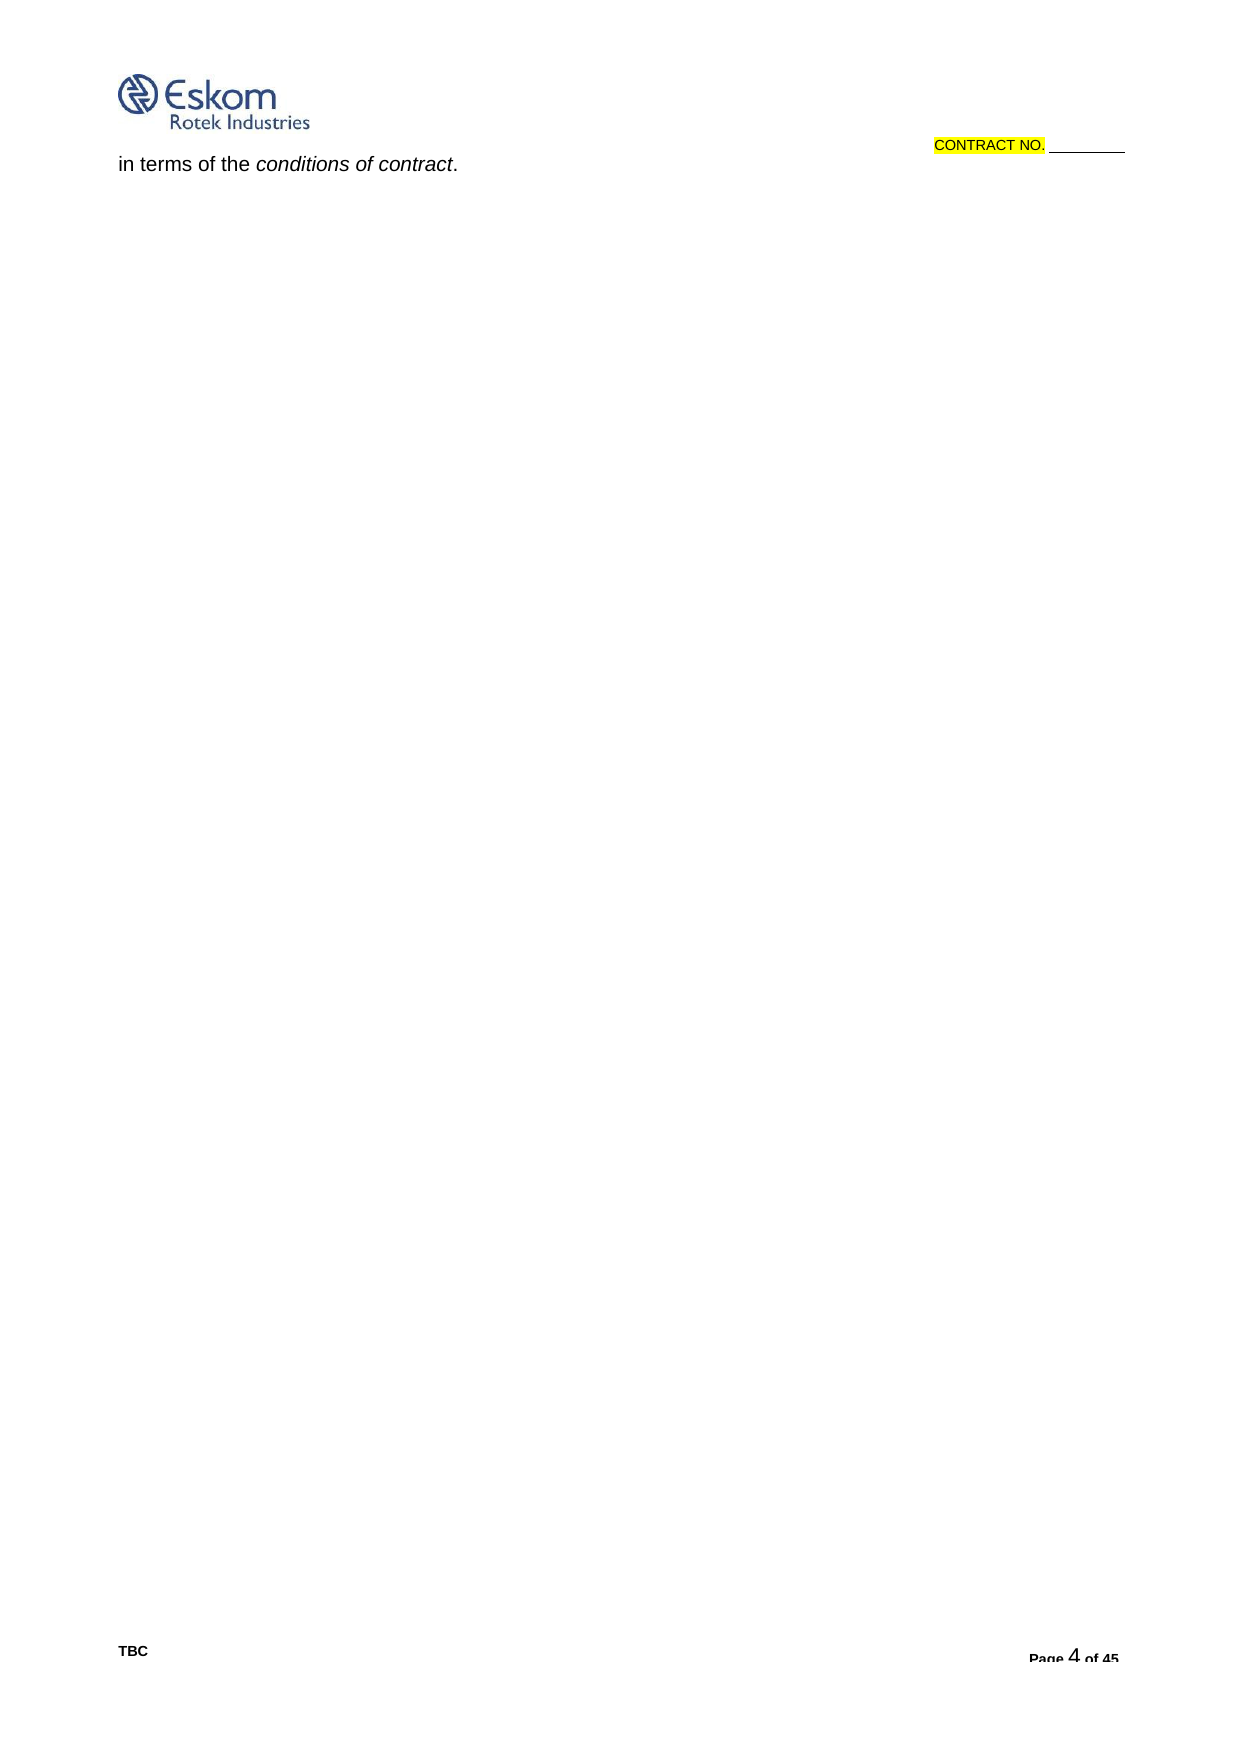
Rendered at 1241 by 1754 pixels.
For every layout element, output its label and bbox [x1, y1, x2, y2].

picture [118, 74, 310, 134]
text [118, 152, 1102, 176]
